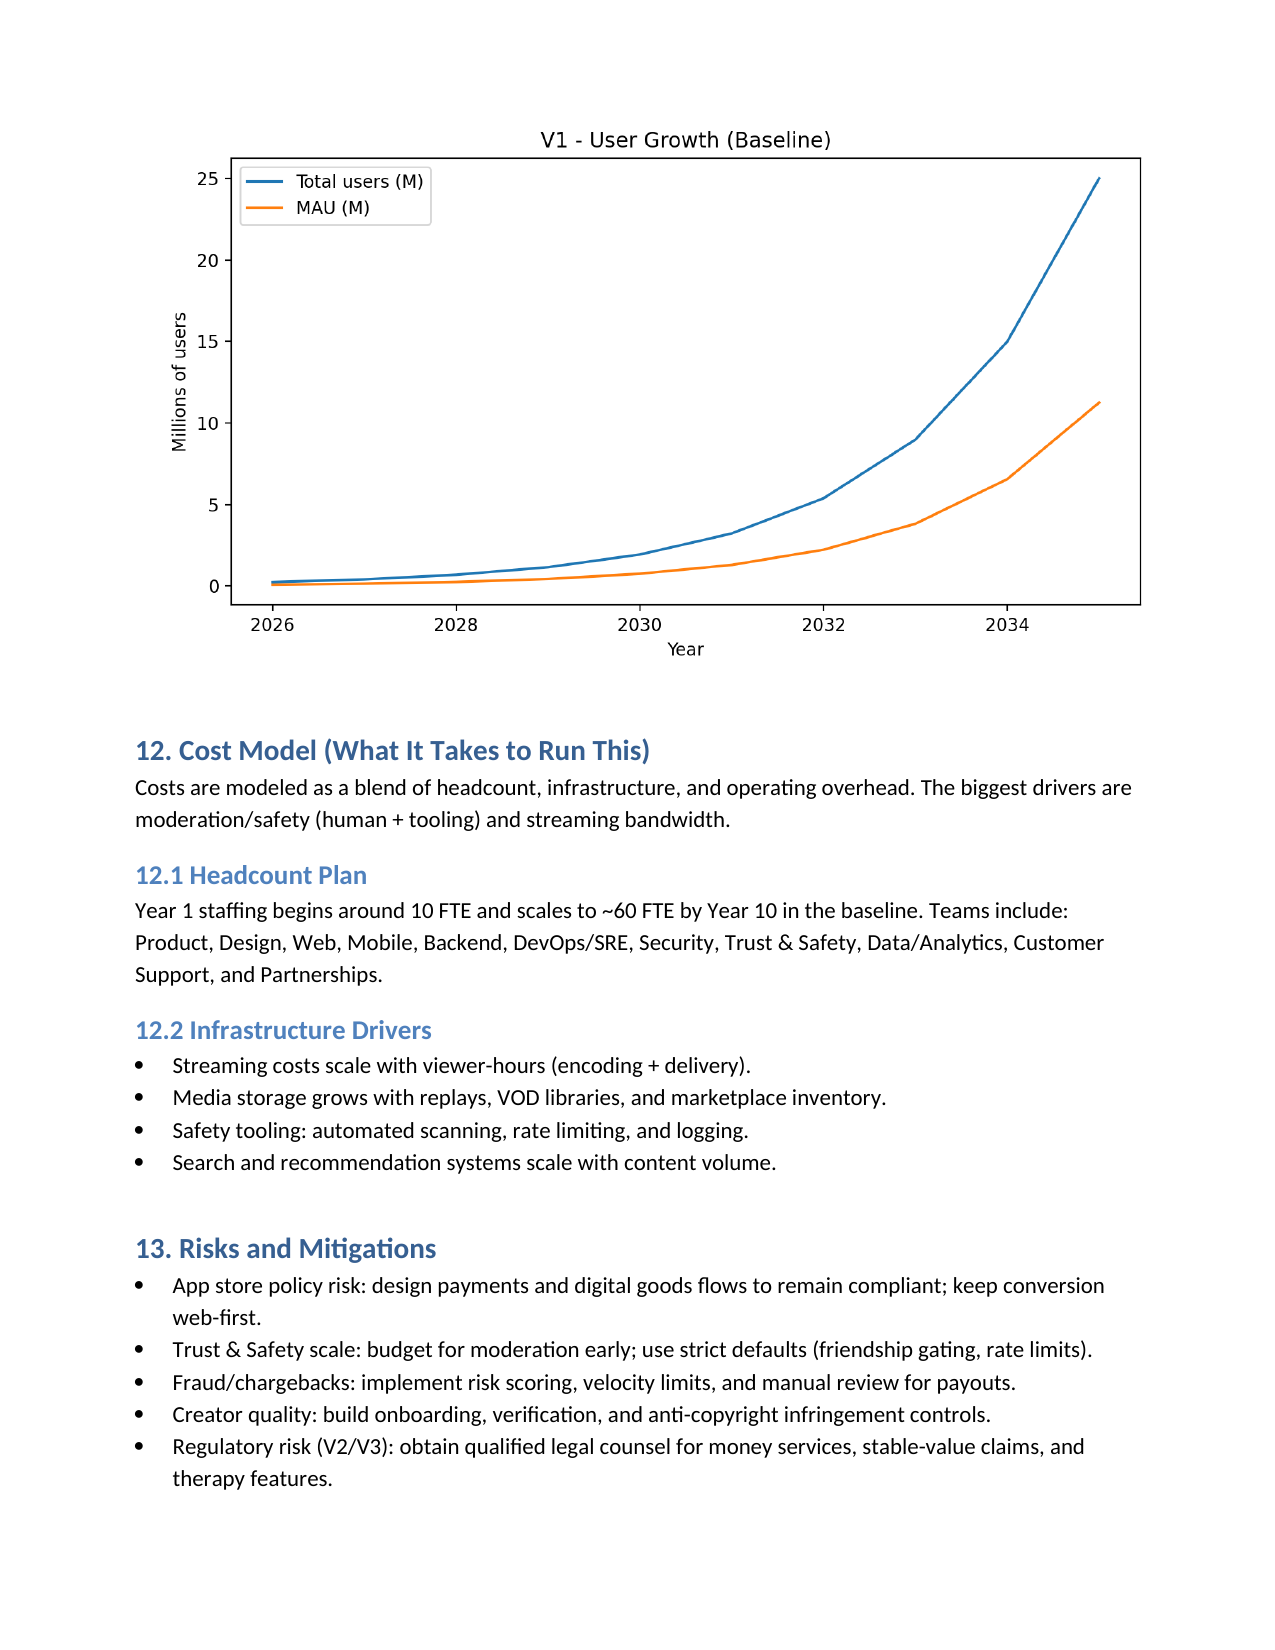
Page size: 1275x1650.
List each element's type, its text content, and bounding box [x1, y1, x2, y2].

subtitle 13. Risks and Mitigations [135, 1230, 1140, 1266]
list App store policy risk: design payments and digital goods flows to remain compliant; keep conversion web-first. [135, 1271, 1140, 1331]
picture [153, 112, 1159, 678]
list Fraud/chargebacks: implement risk scoring, velocity limits, and manual review for payouts. [135, 1368, 1140, 1396]
subtitle 12.2 Infrastructure Drivers [135, 1013, 1140, 1046]
list Regulatory risk (V2/V3): obtain qualified legal counsel for money services, stable-value claims, and therapy features. [135, 1432, 1140, 1492]
subtitle 12. Cost Model (What It Takes to Run This) [135, 732, 1140, 768]
list Search and recommendation systems scale with content volume. [135, 1148, 1140, 1176]
list Creator quality: build onboarding, verification, and anti-copyright infringement controls. [135, 1400, 1140, 1428]
text Year 1 staffing begins around 10 FTE and scales to ~60 FTE by Year 10 in the baseline. Teams include: Product, Design, Web, Mobile, Backend, DevOps/SRE, Security, Trust & Safety, Data/Analytics, Customer Support, and Partnerships. [135, 896, 1140, 988]
text Costs are modeled as a blend of headcount, infrastructure, and operating overhead. The biggest drivers are moderation/safety (human + tooling) and streaming bandwidth. [135, 773, 1140, 833]
list Streaming costs scale with viewer-hours (encoding + delivery). [135, 1051, 1140, 1079]
list Safety tooling: automated scanning, rate limiting, and logging. [135, 1116, 1140, 1144]
subtitle 12.1 Headcount Plan [135, 858, 1140, 891]
list Trust & Safety scale: budget for moderation early; use strict defaults (friendship gating, rate limits). [135, 1335, 1140, 1363]
list Media storage grows with replays, VOD libraries, and marketplace inventory. [135, 1083, 1140, 1112]
